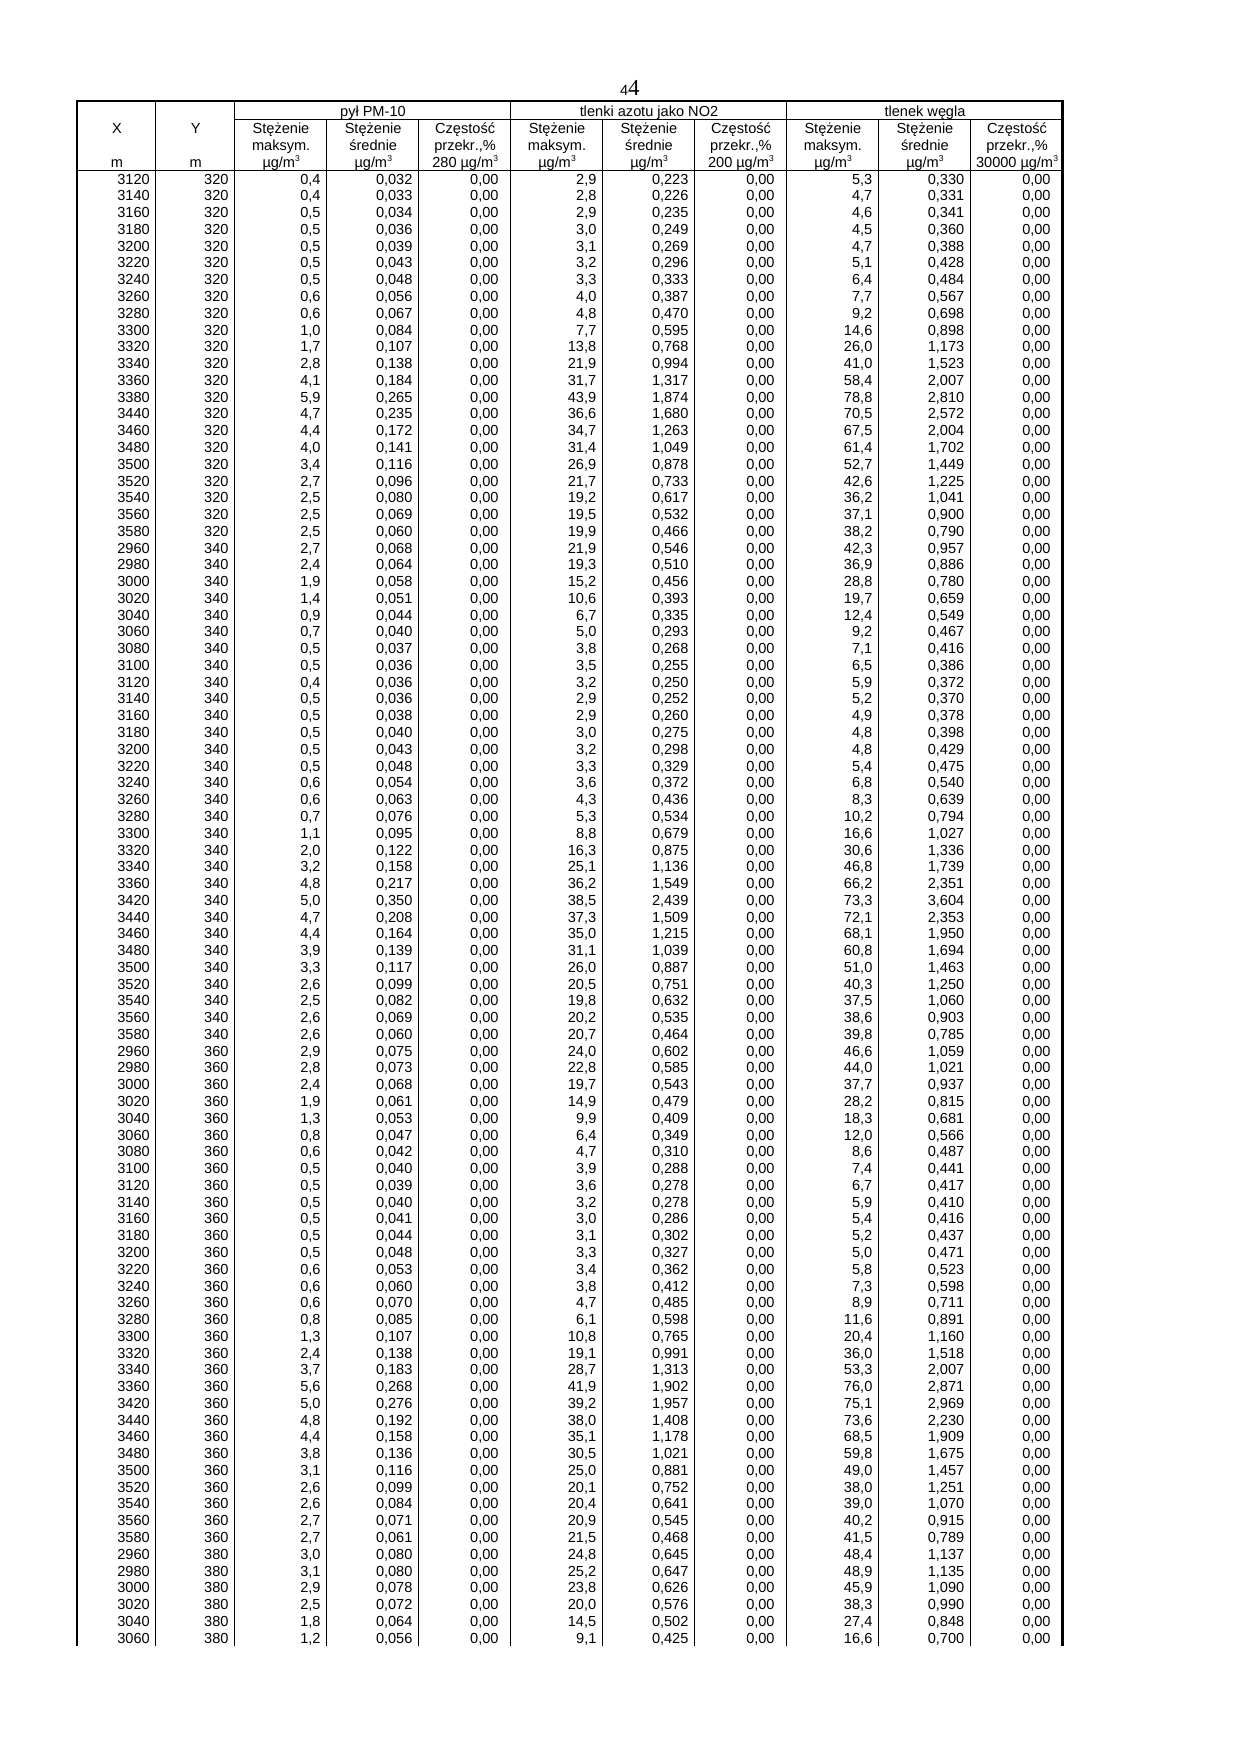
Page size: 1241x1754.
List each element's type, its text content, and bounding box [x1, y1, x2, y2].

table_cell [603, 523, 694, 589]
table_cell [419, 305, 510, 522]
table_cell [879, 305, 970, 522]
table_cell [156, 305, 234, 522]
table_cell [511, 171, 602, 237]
table_cell µg/m3 [511, 154, 602, 170]
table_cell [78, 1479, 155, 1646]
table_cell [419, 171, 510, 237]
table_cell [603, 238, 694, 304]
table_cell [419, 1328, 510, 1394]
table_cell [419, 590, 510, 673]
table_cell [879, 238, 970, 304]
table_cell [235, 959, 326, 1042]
table_cell µg/m3 [327, 154, 418, 170]
table_header [156, 102, 234, 119]
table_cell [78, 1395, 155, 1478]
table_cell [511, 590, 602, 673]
table_cell Stężenie średnie [603, 120, 694, 153]
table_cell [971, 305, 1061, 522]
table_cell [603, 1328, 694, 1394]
table_cell m [78, 154, 155, 170]
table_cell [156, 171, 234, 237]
table_cell µg/m3 [603, 154, 694, 170]
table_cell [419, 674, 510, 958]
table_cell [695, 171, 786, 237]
table_cell Y [156, 119, 234, 153]
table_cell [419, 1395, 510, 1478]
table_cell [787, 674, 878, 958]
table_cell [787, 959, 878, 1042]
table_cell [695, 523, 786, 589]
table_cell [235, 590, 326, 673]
table_cell 200 µg/m3 [695, 154, 786, 170]
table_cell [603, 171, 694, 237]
table_cell Częstość przekr.,% [971, 120, 1061, 153]
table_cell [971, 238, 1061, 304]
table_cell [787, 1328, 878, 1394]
table_cell Stężenie maksym. [787, 120, 878, 153]
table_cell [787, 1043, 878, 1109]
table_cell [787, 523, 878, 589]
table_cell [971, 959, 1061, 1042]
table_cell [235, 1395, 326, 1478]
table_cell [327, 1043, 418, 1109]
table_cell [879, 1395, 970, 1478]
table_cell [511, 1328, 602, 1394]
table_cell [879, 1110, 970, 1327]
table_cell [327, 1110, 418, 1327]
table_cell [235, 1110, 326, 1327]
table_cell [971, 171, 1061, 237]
table_cell Częstość przekr.,% [695, 120, 786, 153]
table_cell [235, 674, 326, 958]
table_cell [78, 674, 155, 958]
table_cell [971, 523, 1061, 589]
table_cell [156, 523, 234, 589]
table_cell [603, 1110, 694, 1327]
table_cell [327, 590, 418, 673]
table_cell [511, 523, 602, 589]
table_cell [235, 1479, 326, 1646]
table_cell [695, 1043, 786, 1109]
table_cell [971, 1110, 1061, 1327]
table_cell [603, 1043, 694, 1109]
table_cell 30000 µg/m3 [971, 154, 1061, 170]
table_cell Częstość przekr.,% [419, 120, 510, 153]
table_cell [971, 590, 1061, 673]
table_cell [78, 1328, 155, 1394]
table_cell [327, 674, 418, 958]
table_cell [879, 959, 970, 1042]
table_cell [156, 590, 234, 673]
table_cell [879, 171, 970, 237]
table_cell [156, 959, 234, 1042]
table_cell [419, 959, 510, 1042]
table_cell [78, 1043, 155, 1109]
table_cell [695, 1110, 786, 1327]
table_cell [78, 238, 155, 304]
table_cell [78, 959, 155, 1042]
table_cell Stężenie maksym. [235, 120, 326, 153]
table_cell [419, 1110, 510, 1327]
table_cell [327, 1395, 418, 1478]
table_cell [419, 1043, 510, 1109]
table_cell 280 µg/m3 [419, 154, 510, 170]
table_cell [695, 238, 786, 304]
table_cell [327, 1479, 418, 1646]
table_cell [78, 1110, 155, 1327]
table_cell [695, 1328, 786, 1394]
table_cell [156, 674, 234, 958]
table_header [78, 102, 155, 119]
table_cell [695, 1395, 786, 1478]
table_cell Stężenie średnie [879, 120, 970, 153]
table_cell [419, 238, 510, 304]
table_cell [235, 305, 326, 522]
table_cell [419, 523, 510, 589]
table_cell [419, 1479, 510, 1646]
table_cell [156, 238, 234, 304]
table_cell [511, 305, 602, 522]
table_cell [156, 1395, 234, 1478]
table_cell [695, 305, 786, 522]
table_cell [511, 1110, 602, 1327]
table_cell m [156, 154, 234, 170]
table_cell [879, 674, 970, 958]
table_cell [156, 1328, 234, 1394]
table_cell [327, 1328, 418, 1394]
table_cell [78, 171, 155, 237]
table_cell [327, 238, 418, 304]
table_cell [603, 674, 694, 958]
table_header tlenki azotu jako NO2 [511, 102, 786, 119]
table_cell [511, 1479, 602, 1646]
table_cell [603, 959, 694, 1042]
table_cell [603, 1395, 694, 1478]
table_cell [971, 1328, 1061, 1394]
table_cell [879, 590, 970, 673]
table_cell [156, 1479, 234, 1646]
table_cell Stężenie maksym. [511, 120, 602, 153]
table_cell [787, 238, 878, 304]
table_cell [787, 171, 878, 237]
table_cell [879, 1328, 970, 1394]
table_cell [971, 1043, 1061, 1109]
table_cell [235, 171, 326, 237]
table_cell Stężenie średnie [327, 120, 418, 153]
table_cell µg/m3 [787, 154, 878, 170]
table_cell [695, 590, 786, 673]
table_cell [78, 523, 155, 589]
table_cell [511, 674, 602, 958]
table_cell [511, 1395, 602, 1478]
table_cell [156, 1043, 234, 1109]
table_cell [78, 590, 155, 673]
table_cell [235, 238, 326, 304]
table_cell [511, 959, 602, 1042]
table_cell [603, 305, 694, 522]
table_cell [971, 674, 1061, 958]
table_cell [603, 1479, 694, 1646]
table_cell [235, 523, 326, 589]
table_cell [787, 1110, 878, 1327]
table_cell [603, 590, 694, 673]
table_cell µg/m3 [879, 154, 970, 170]
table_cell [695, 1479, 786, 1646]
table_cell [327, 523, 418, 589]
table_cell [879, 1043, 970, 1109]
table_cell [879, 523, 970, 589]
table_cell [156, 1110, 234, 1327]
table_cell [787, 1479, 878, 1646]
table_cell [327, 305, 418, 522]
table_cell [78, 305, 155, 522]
table_header tlenek węgla [787, 102, 1061, 119]
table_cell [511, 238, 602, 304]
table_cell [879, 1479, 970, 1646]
table_cell X [78, 119, 155, 153]
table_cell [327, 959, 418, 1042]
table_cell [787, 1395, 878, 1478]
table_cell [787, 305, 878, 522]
table_header pył PM-10 [235, 102, 510, 119]
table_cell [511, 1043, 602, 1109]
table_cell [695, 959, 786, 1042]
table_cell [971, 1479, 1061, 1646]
table_cell µg/m3 [235, 154, 326, 170]
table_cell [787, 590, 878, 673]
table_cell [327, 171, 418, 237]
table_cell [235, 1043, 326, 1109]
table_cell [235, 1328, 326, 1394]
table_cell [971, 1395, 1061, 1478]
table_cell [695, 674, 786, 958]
